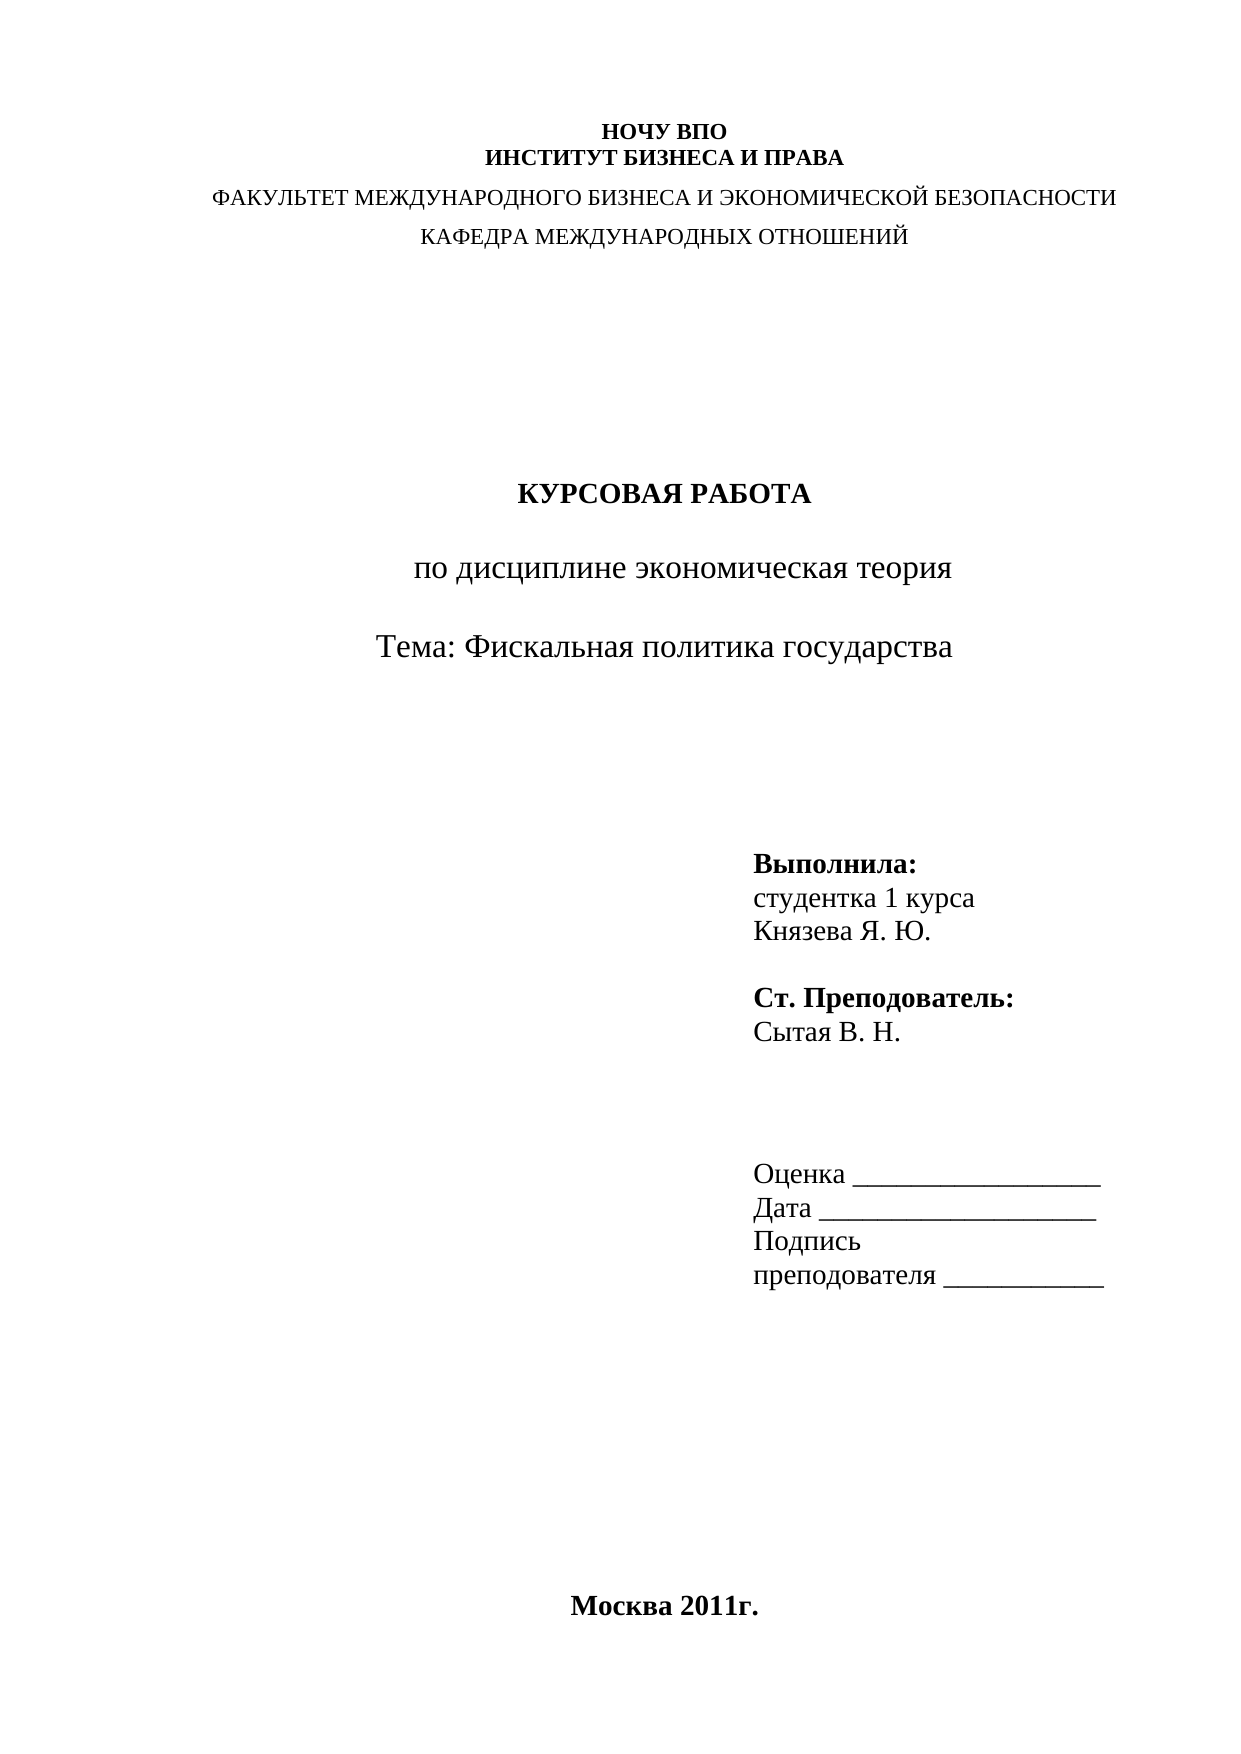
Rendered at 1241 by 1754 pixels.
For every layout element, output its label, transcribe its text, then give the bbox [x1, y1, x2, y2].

text КАФЕДРА МЕЖДУНАРОДНЫХ ОТНОШЕНИЙ [177, 223, 1152, 250]
text преподователя ___________ [177, 1257, 1152, 1291]
text ИНСТИТУТ БИЗНЕСА И ПРАВА [177, 144, 1152, 171]
text студентка 1 курса [177, 880, 1152, 913]
text НОЧУ ВПО [177, 118, 1152, 144]
text Князева Я. Ю. [177, 913, 1152, 947]
text КУРСОВАЯ РАБОТА [177, 476, 1152, 510]
text Сытая В. Н. [177, 1014, 1152, 1048]
text Оценка _________________ [177, 1156, 1152, 1190]
text Дата ___________________ [177, 1190, 1152, 1223]
text Подпись [177, 1223, 1152, 1257]
text по дисциплине экономическая теория [177, 547, 1152, 586]
text ФАКУЛЬТЕТ МЕЖДУНАРОДНОГО БИЗНЕСА И ЭКОНОМИЧЕСКОЙ БЕЗОПАСНОСТИ [177, 184, 1152, 210]
text Москва 2011г. [177, 1588, 1152, 1621]
text Тема: Фискальная политика государства [177, 626, 1152, 664]
text Ст. Преподователь: [177, 981, 1152, 1014]
text Выполнила: [177, 846, 1152, 880]
